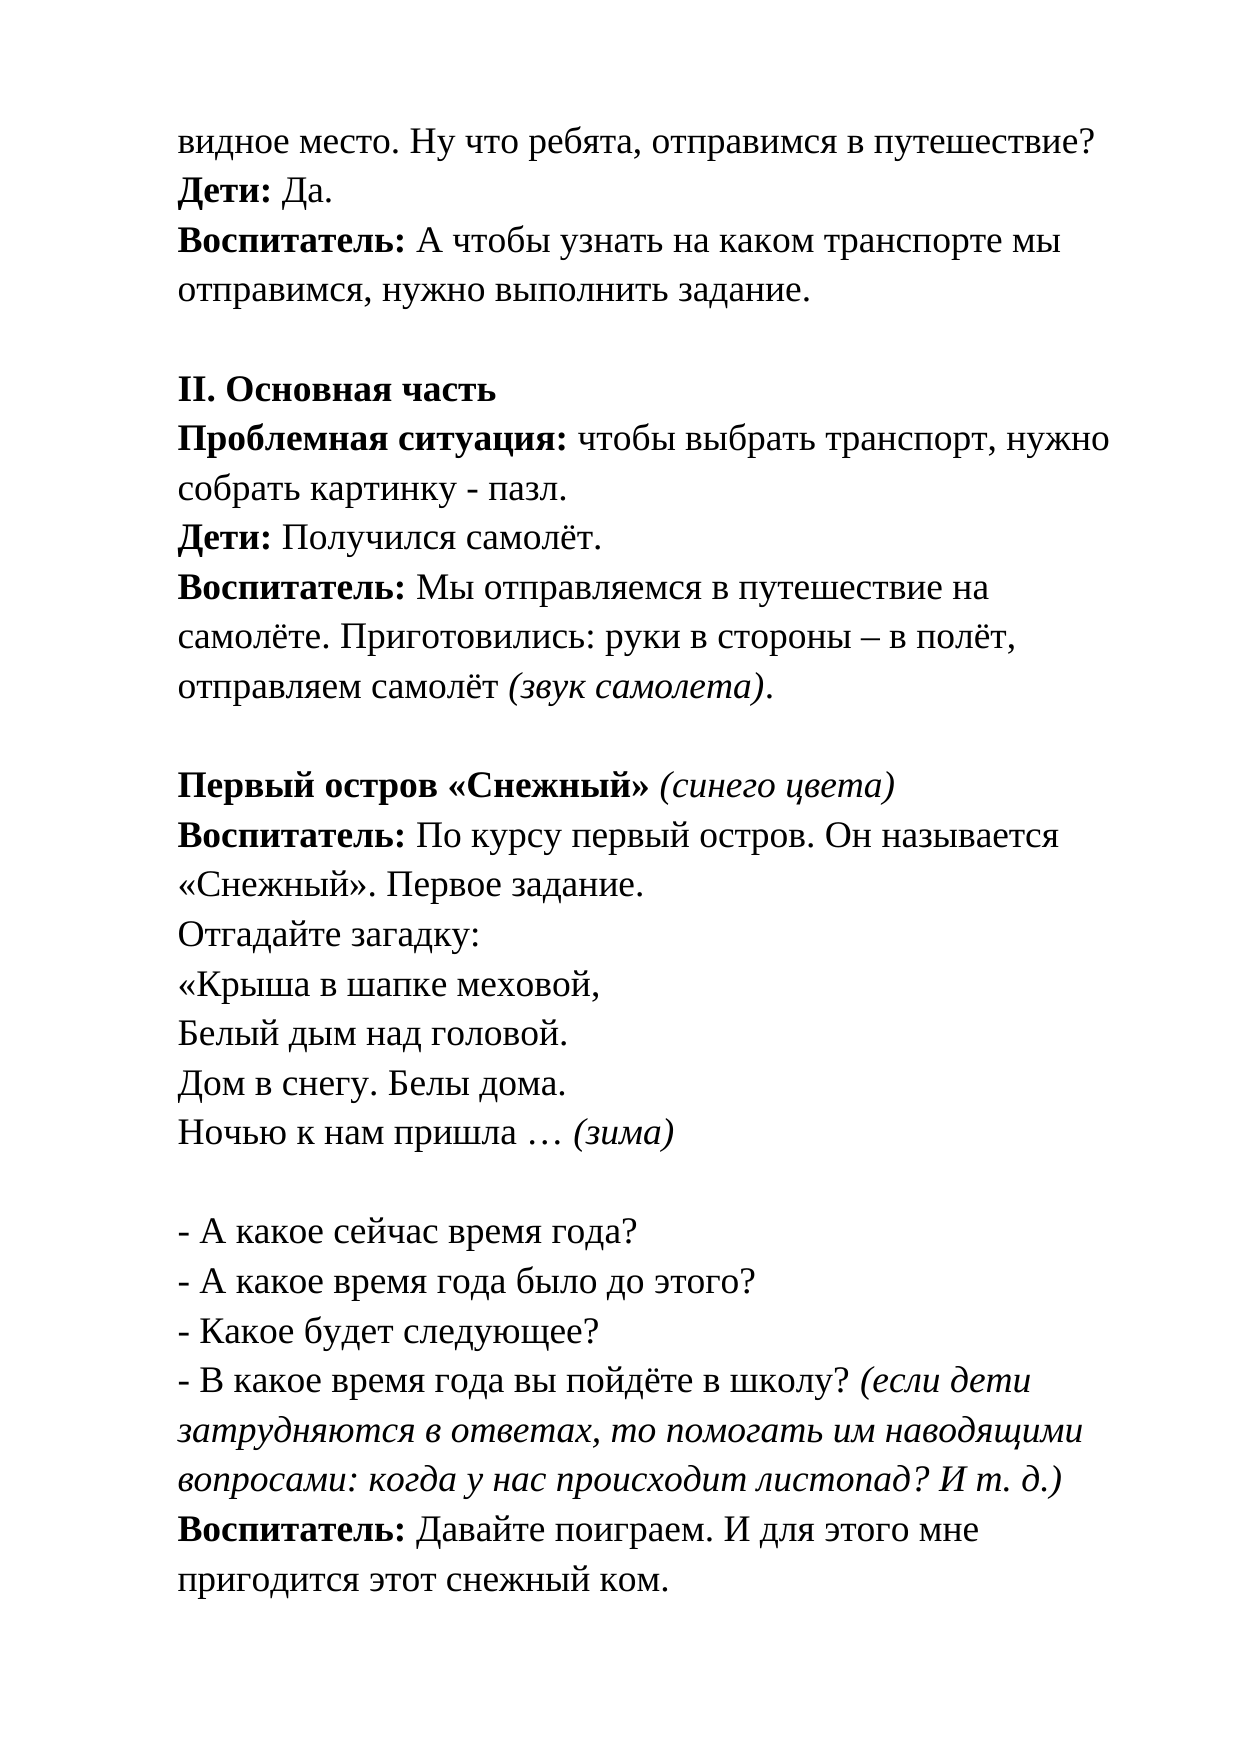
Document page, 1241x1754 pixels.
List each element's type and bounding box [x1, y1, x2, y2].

text [177, 118, 1152, 1599]
